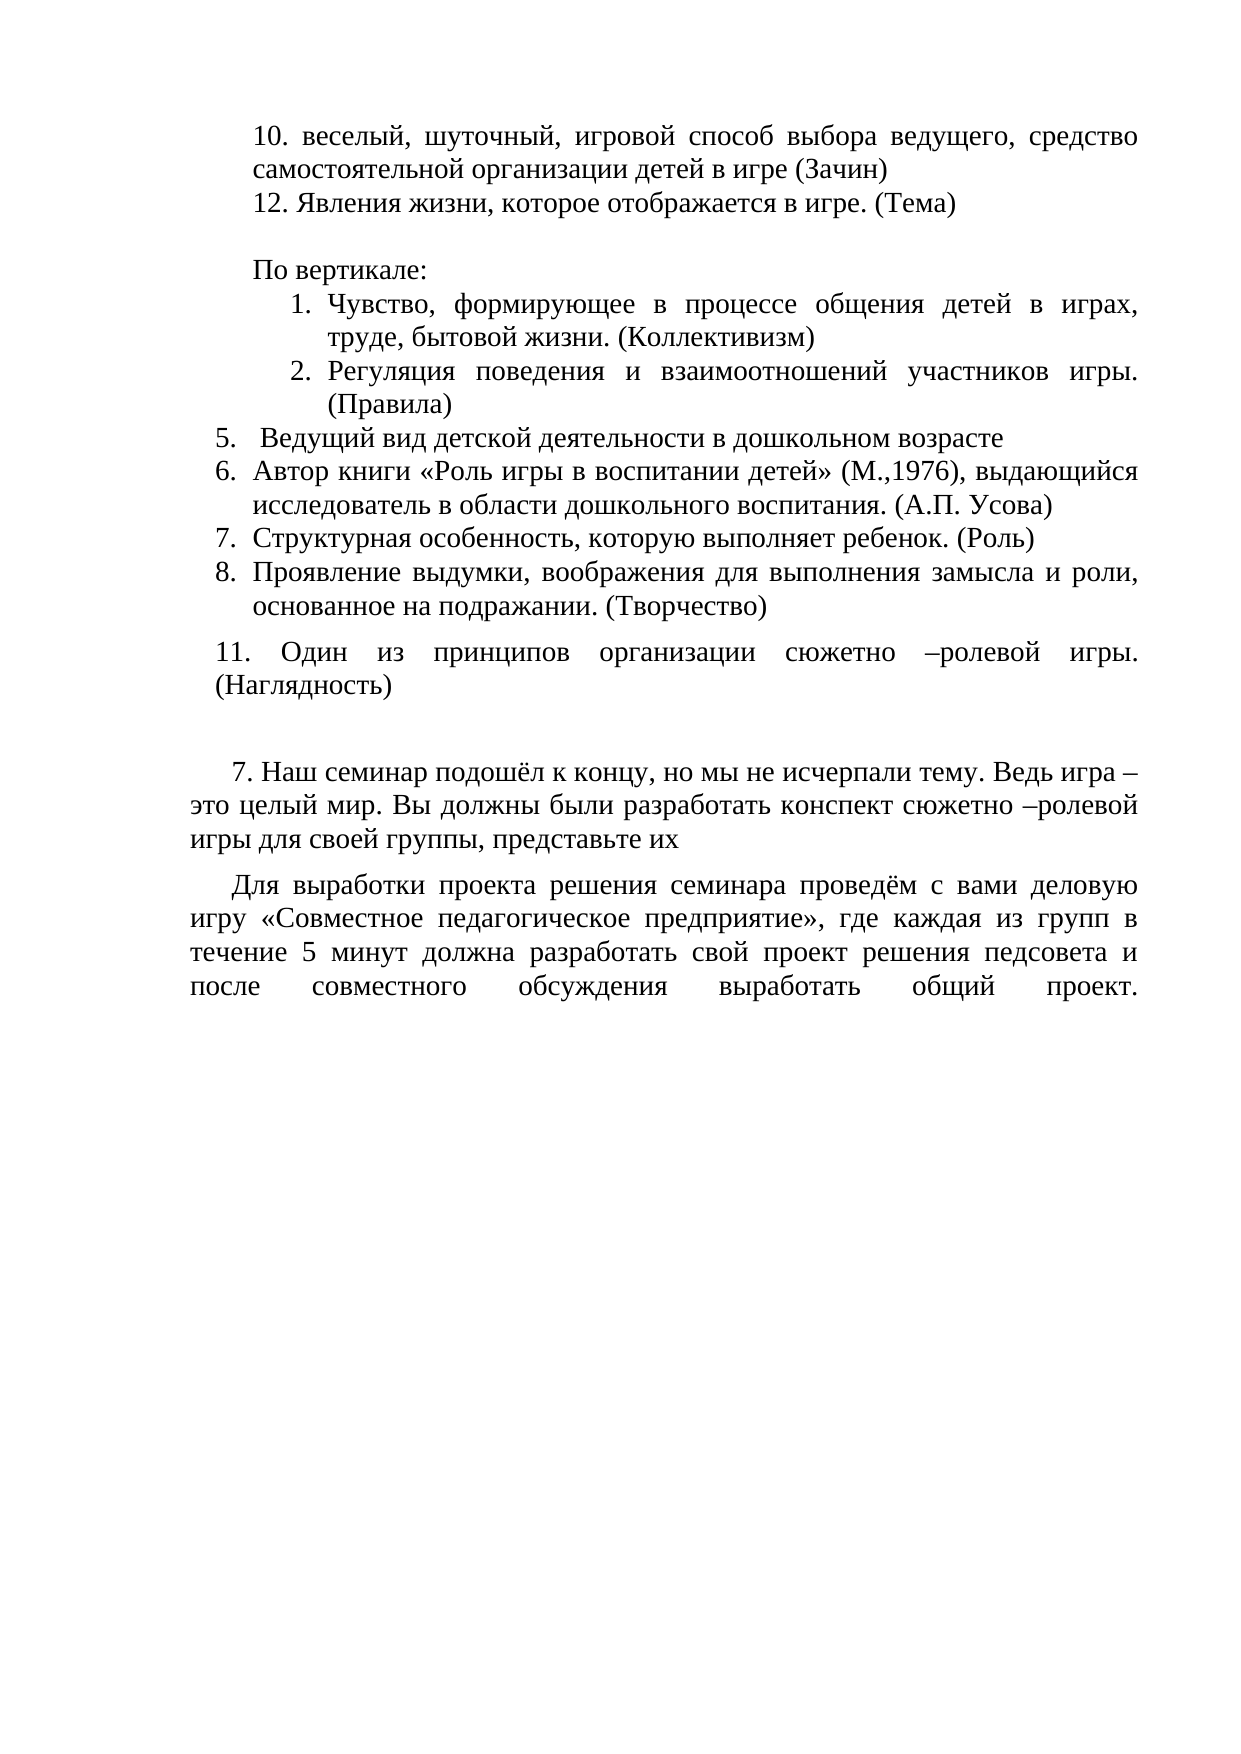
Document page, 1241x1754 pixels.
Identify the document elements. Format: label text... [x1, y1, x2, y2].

list Чувство, формирующее в процессе общения детей в играх, труде, бытовой жизни. (Коллективизм) [290, 286, 1139, 353]
list Структурная особенность, которую выполняет ребенок. (Роль) [215, 521, 1139, 554]
list Регуляция поведения и взаимоотношений участников игры. (Правила) [290, 353, 1139, 420]
text 7. Наш семинар подошёл к концу, но мы не исчерпали тему. Ведь игра – это целый мир. Вы должны были разработать конспект сюжетно –ролевой игры для своей группы, представьте их [190, 754, 1139, 854]
list По вертикале: [252, 252, 1139, 286]
list Автор книги «Роль игры в воспитании детей» (М.,1976), выдающийся исследователь в области дошкольного воспитания. (А.П. Усова) [215, 453, 1139, 521]
list Проявление выдумки, воображения для выполнения замысла и роли, основанное на подражании. (Творчество) [215, 554, 1139, 621]
list 10. веселый, шуточный, игровой способ выбора ведущего, средство самостоятельной организации детей в игре (Зачин) [252, 118, 1139, 185]
text Для выработки проекта решения семинара проведём с вами деловую игру «Совместное педагогическое предприятие», где каждая из групп в течение 5 минут должна разработать свой проект решения педсовета и после совместного обсуждения выработать общий проект. [190, 867, 1139, 1029]
list 12. Явления жизни, которое отображается в игре. (Тема) [252, 185, 1139, 219]
text 11. Один из принципов организации сюжетно –ролевой игры.(Наглядность) [215, 634, 1139, 701]
list Ведущий вид детской деятельности в дошкольном возрасте [215, 420, 1139, 453]
